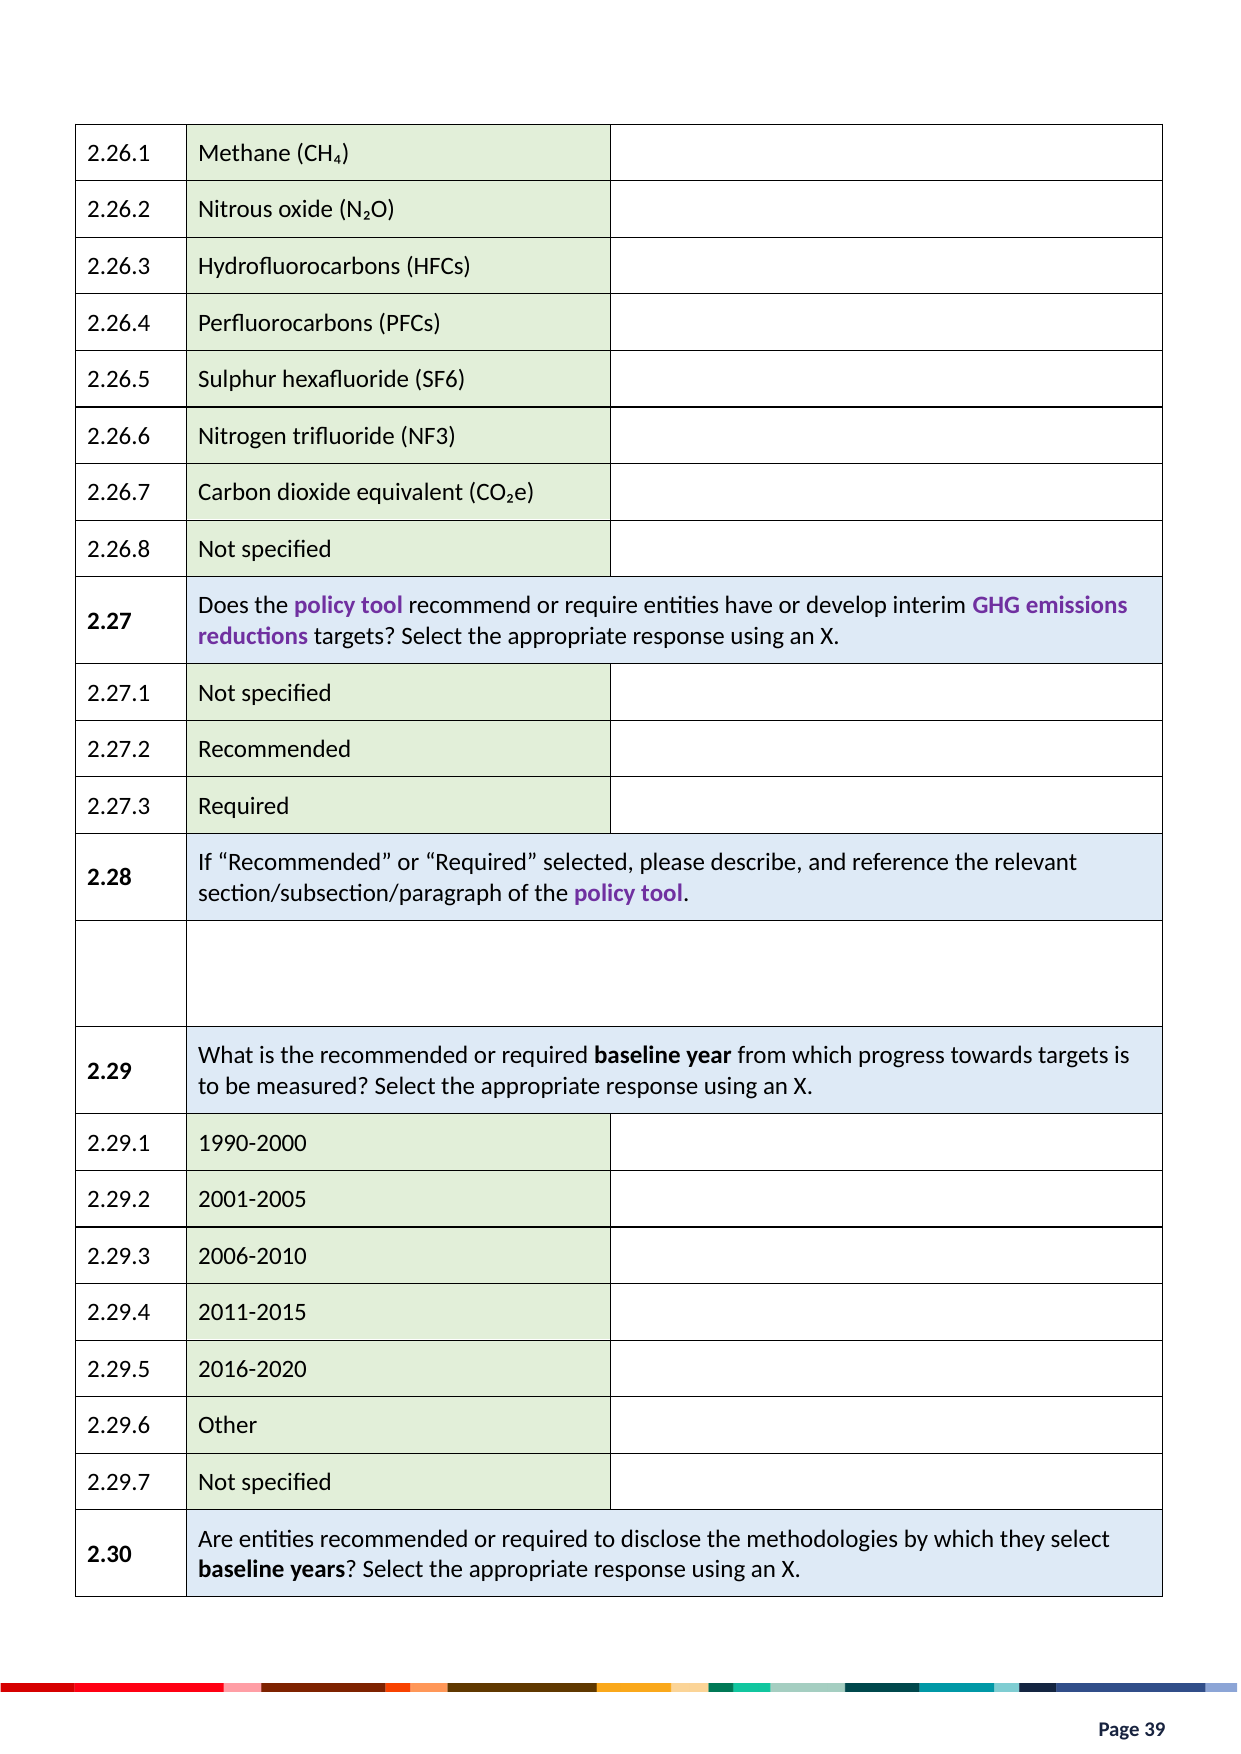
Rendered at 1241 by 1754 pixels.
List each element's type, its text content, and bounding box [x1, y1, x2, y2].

table_cell [611, 351, 1162, 406]
table_cell 2.26.4 [76, 294, 186, 350]
table_cell [611, 238, 1162, 293]
table_cell [611, 464, 1162, 519]
table_cell Does the policy tool recommend or require entities have or develop interim GHG emissions reductions targets? Select the appropriate response using an X. [187, 577, 1162, 663]
table_cell 2.27.3 [76, 777, 186, 833]
table_cell 2.29.3 [76, 1228, 186, 1283]
table_cell If “Recommended” or “Required” selected, please describe, and reference the relevant section/subsection/paragraph of the policy tool. [187, 834, 1162, 920]
table_cell [611, 664, 1162, 720]
table_cell What is the recommended or required baseline year from which progress towards targets is to be measured? Select the appropriate response using an X. [187, 1027, 1162, 1113]
table_cell 2.29.2 [76, 1171, 186, 1226]
table_cell 2.29.7 [76, 1454, 186, 1509]
table_cell [611, 125, 1162, 180]
table_cell [611, 1284, 1162, 1339]
table_cell [611, 294, 1162, 350]
table_cell 2.29.5 [76, 1341, 186, 1396]
table_cell [611, 408, 1162, 463]
table_cell Not specified [187, 1454, 610, 1509]
table_cell [611, 181, 1162, 237]
table_cell [611, 1171, 1162, 1226]
table_cell [611, 721, 1162, 776]
table_cell Not specified [187, 521, 610, 576]
table_cell Methane (CH₄) [187, 125, 610, 180]
picture [0, 1683, 1236, 1692]
table_cell 2001-2005 [187, 1171, 610, 1226]
table_cell 2.26.6 [76, 408, 186, 463]
table_cell Required [187, 777, 610, 833]
table_cell Nitrous oxide (N₂O) [187, 181, 610, 237]
table_cell 2.26.8 [76, 521, 186, 576]
table_cell 2.29 [76, 1027, 186, 1113]
table_cell 2006-2010 [187, 1228, 610, 1283]
table_cell Hydrofluorocarbons (HFCs) [187, 238, 610, 293]
table_cell 2.27 [76, 577, 186, 663]
table_cell Are entities recommended or required to disclose the methodologies by which they select baseline years? Select the appropriate response using an X. [187, 1510, 1162, 1596]
table_cell Sulphur hexafluoride (SF6) [187, 351, 610, 406]
table_cell 2.29.6 [76, 1397, 186, 1453]
table_cell [611, 1114, 1162, 1170]
table_cell 2011-2015 [187, 1284, 610, 1339]
table_cell 2.26.7 [76, 464, 186, 519]
table_cell Not specified [187, 664, 610, 720]
table_cell 2.29.1 [76, 1114, 186, 1170]
table_cell 2.27.1 [76, 664, 186, 720]
table_cell 2.28 [76, 834, 186, 920]
table_cell [76, 921, 186, 1026]
table_cell 1990-2000 [187, 1114, 610, 1170]
table_cell 2.26.2 [76, 181, 186, 237]
table_cell Carbon dioxide equivalent (CO₂e) [187, 464, 610, 519]
table_cell [611, 1454, 1162, 1509]
table_cell [187, 921, 1162, 1026]
table_cell Nitrogen trifluoride (NF3) [187, 408, 610, 463]
table_cell [611, 777, 1162, 833]
table_cell [611, 1397, 1162, 1453]
table_cell [611, 1341, 1162, 1396]
table_cell [611, 521, 1162, 576]
table_cell 2.29.4 [76, 1284, 186, 1339]
table_cell [611, 1228, 1162, 1283]
table_cell 2.26.1 [76, 125, 186, 180]
table_cell 2.30 [76, 1510, 186, 1596]
table_cell Recommended [187, 721, 610, 776]
table_cell Other [187, 1397, 610, 1453]
table_cell 2016-2020 [187, 1341, 610, 1396]
table_cell 2.26.5 [76, 351, 186, 406]
table_cell Perfluorocarbons (PFCs) [187, 294, 610, 350]
table_cell 2.26.3 [76, 238, 186, 293]
table_cell 2.27.2 [76, 721, 186, 776]
